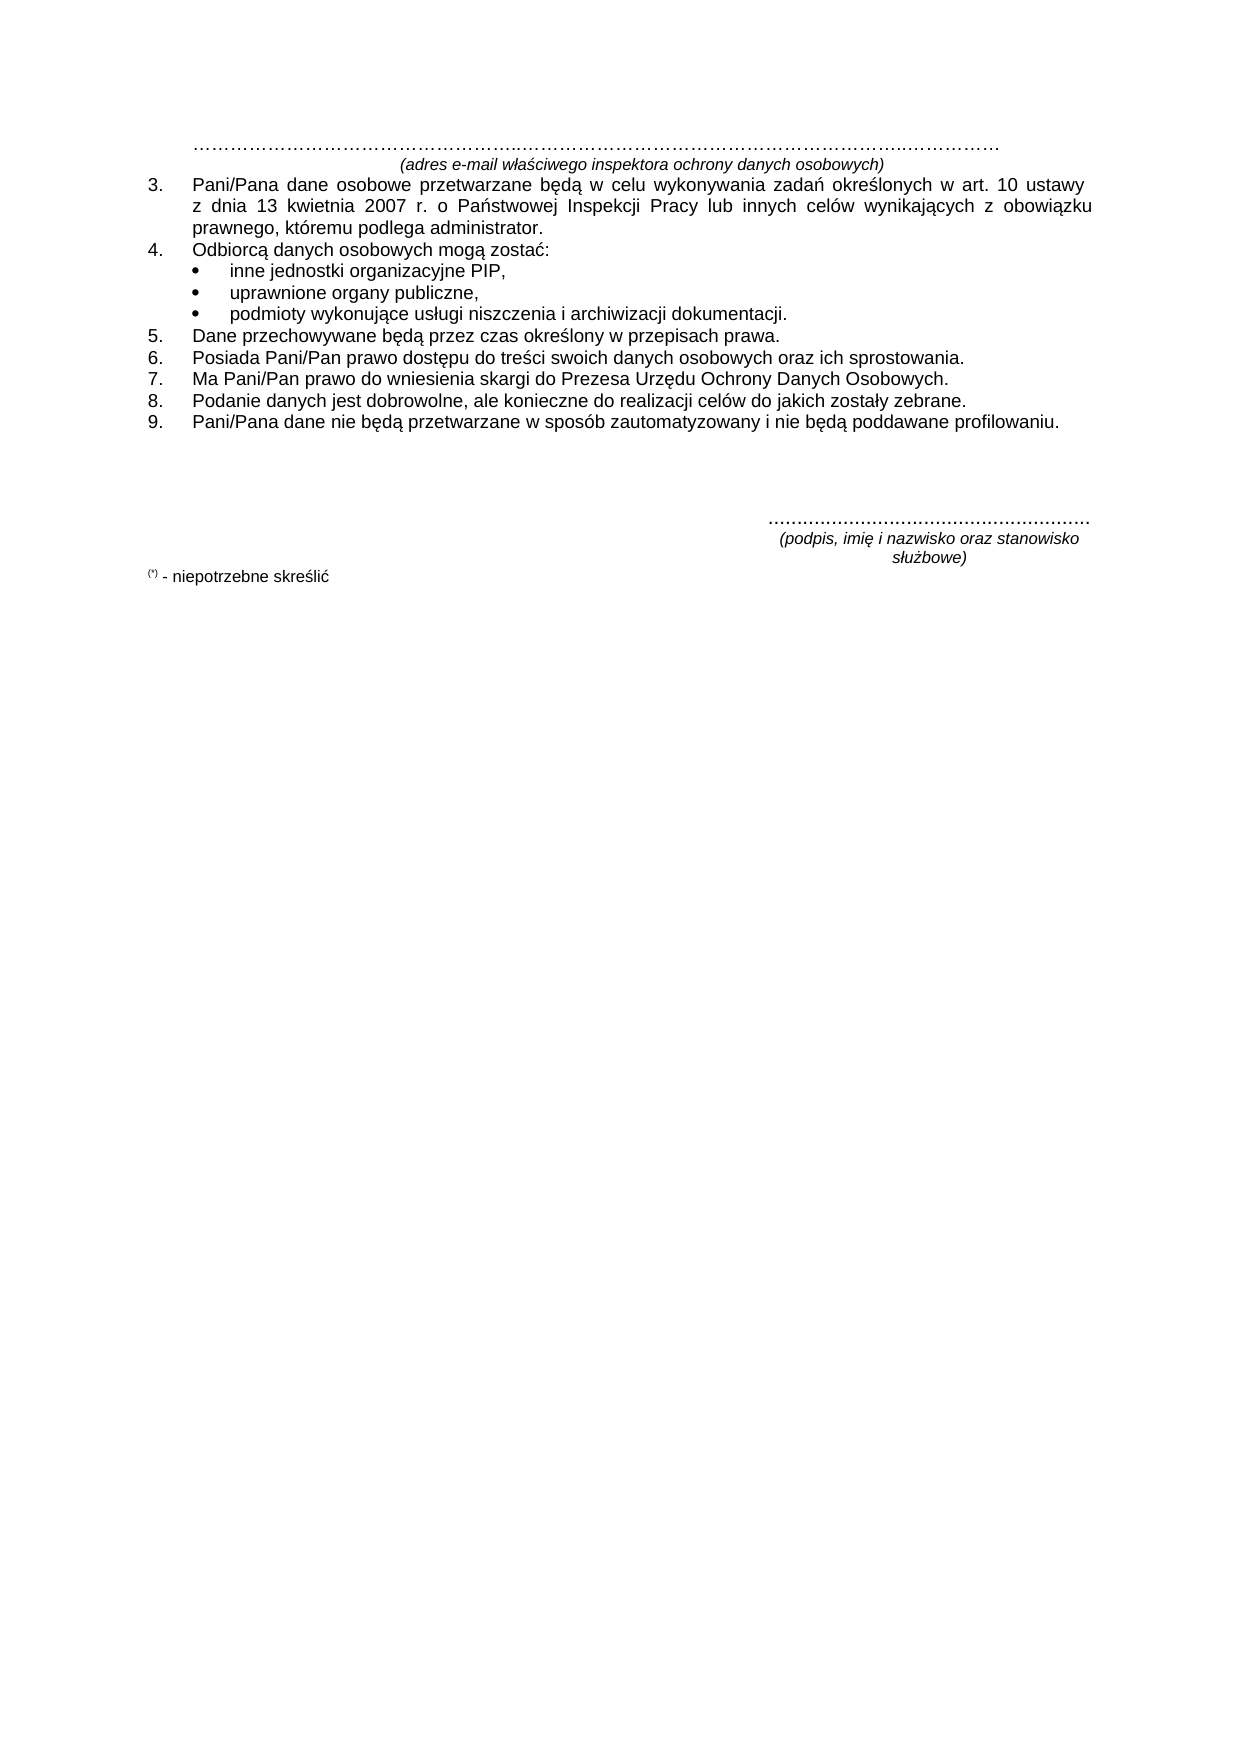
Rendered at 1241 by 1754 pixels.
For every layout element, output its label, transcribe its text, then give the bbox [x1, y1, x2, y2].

list Odbiorcą danych osobowych mogą zostać: [148, 238, 1093, 260]
list Podanie danych jest dobrowolne, ale konieczne do realizacji celów do jakich zostały zebrane. [148, 389, 1093, 411]
list uprawnione organy publiczne, [192, 282, 1093, 303]
text (podpis, imię i nazwisko oraz stanowisko służbowe) [766, 528, 1093, 567]
list Pani/Pana dane osobowe przetwarzane będą w celu wykonywania zadań określonych w art. 10 ustawy z dnia 13 kwietnia 2007 r. o Państwowej Inspekcji Pracy lub innych celów wynikających z obowiązku prawnego, któremu podlega administrator. [148, 174, 1093, 238]
list podmioty wykonujące usługi niszczenia i archiwizacji dokumentacji. [192, 303, 1093, 325]
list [148, 133, 1093, 154]
list Ma Pani/Pan prawo do wniesienia skargi do Prezesa Urzędu Ochrony Danych Osobowych. [148, 368, 1093, 389]
list Dane przechowywane będą przez czas określony w przepisach prawa. [148, 325, 1093, 346]
text (*) - niepotrzebne skreślić [148, 567, 1093, 586]
text ........................................................ [766, 504, 1093, 528]
list inne jednostki organizacyjne PIP, [192, 260, 1093, 282]
list (adres e-mail właściwego inspektora ochrony danych osobowych) [192, 154, 1093, 174]
list Posiada Pani/Pan prawo dostępu do treści swoich danych osobowych oraz ich sprostowania. [148, 346, 1093, 368]
list Pani/Pana dane nie będą przetwarzane w sposób zautomatyzowany i nie będą poddawane profilowaniu. [148, 411, 1093, 433]
